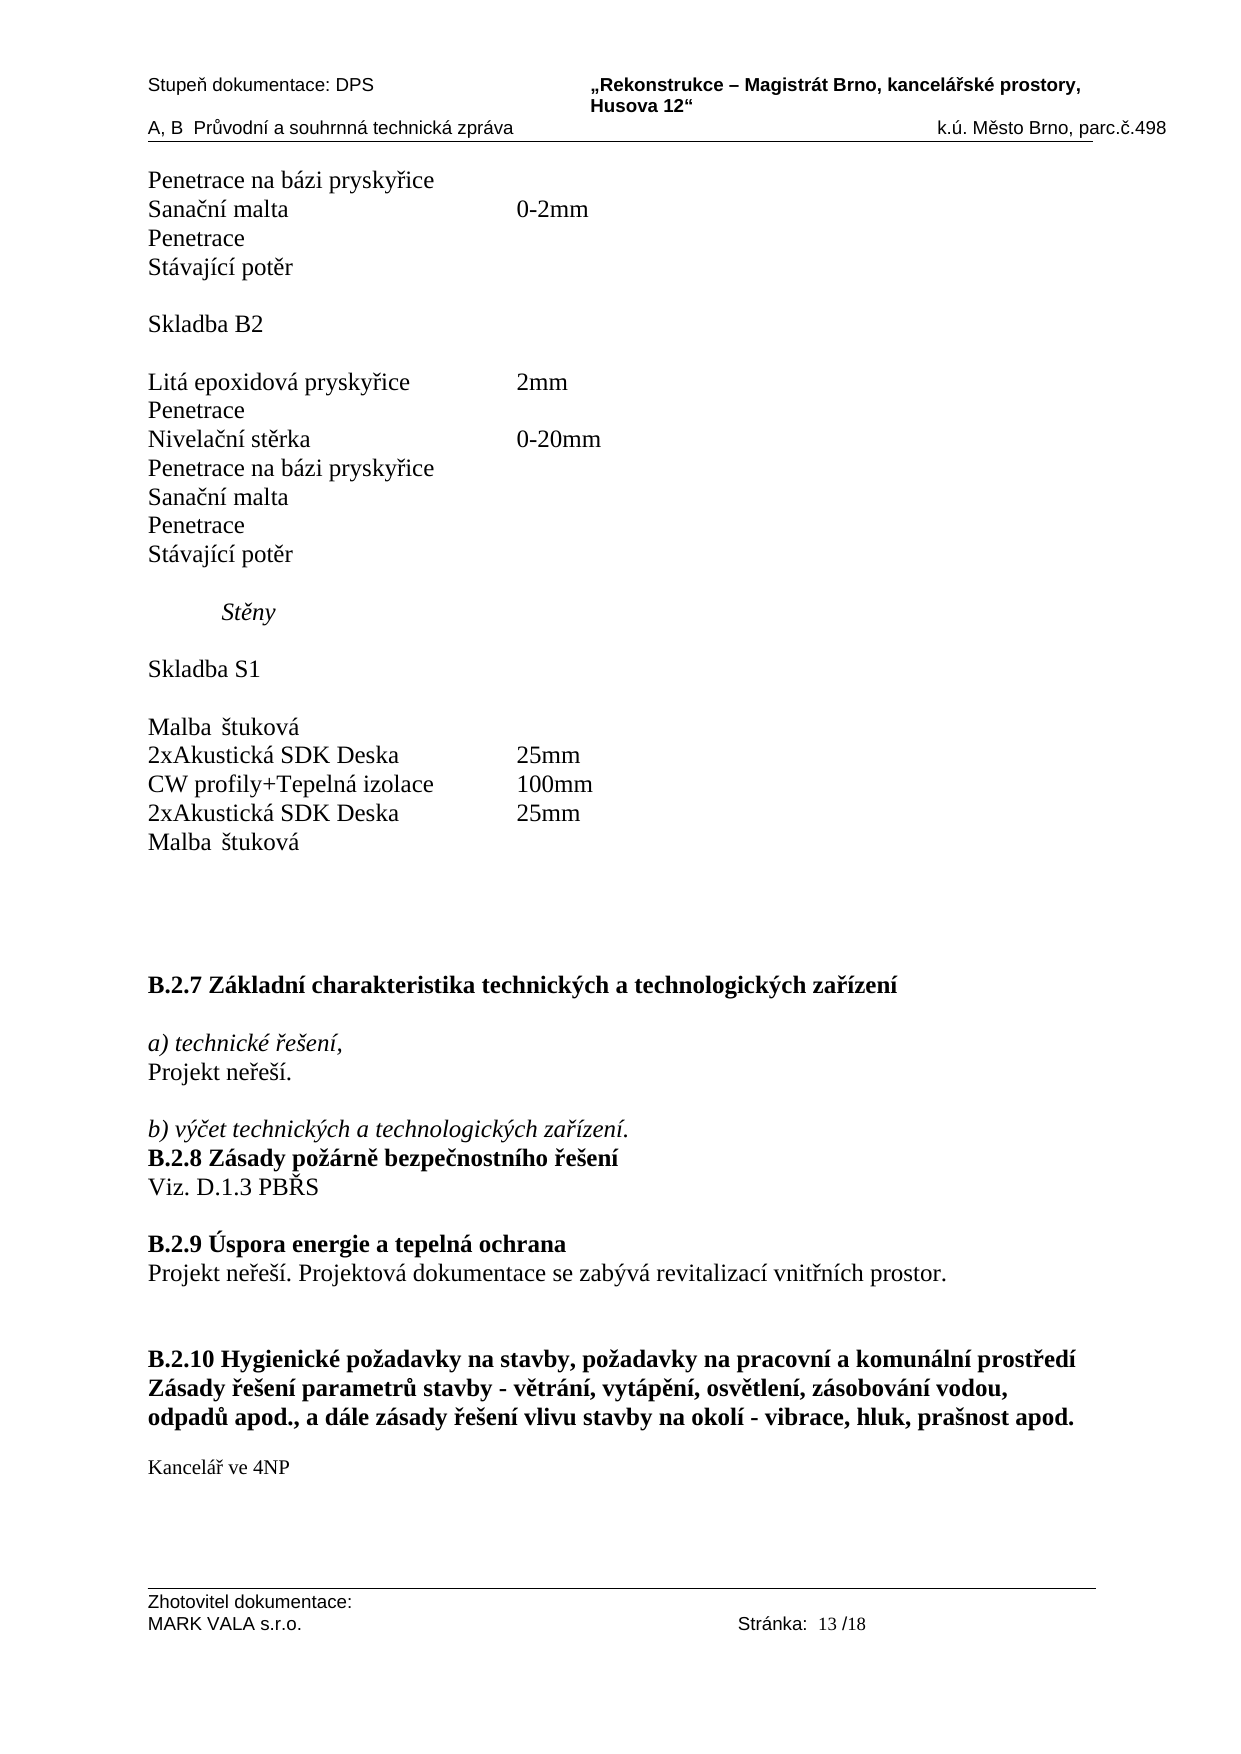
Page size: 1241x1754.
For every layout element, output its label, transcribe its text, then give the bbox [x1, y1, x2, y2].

subtitle B.2.10 Hygienické požadavky na stavby, požadavky na pracovní a komunální prostředí Zásady řešení parametrů stavby - větrání, vytápění, osvětlení, zásobování vodou, odpadů apod., a dále zásady řešení vlivu stavby na okolí - vibrace, hluk, prašnost apod. [148, 1344, 1093, 1431]
text Stěny [148, 597, 1093, 626]
text 2xAkustická SDK Deska 25mm [148, 741, 1093, 769]
text Penetrace na bázi pryskyřice [148, 166, 1093, 194]
text Penetrace [148, 511, 1093, 539]
text Penetrace [148, 223, 1093, 252]
text Stávající potěr [148, 252, 1093, 281]
text Stávající potěr [148, 539, 1093, 568]
text 2xAkustická SDK Deska 25mm [148, 798, 1093, 827]
subtitle B.2.7 Základní charakteristika technických a technologických zařízení [148, 971, 1093, 999]
text Penetrace [148, 396, 1093, 424]
text Litá epoxidová pryskyřice 2mm [148, 367, 1093, 396]
text Penetrace na bázi pryskyřice [148, 453, 1093, 482]
text Skladba B2 [148, 309, 1093, 338]
text Kancelář ve 4NP [148, 1455, 1093, 1479]
subtitle B.2.9 Úspora energie a tepelná ochrana [148, 1229, 1093, 1258]
text Projekt neřeší. [148, 1057, 1093, 1086]
subtitle b) výčet technických a technologických zařízení. [148, 1114, 1093, 1143]
text Malba štuková [148, 712, 1093, 741]
subtitle B.2.8 Zásady požárně bezpečnostního řešení [148, 1143, 1093, 1172]
text Sanační malta 0-2mm [148, 194, 1093, 223]
text CW profily+Tepelná izolace 100mm [148, 769, 1093, 798]
text Viz. D.1.3 PBŘS [148, 1172, 1093, 1201]
text Projekt neřeší. Projektová dokumentace se zabývá revitalizací vnitřních prostor. [148, 1258, 1093, 1287]
text Skladba S1 [148, 654, 1093, 683]
subtitle a) technické řešení, [148, 1028, 1093, 1057]
text Nivelační stěrka 0-20mm [148, 424, 1093, 453]
text Sanační malta [148, 482, 1093, 511]
text Malba štuková [148, 827, 1093, 856]
